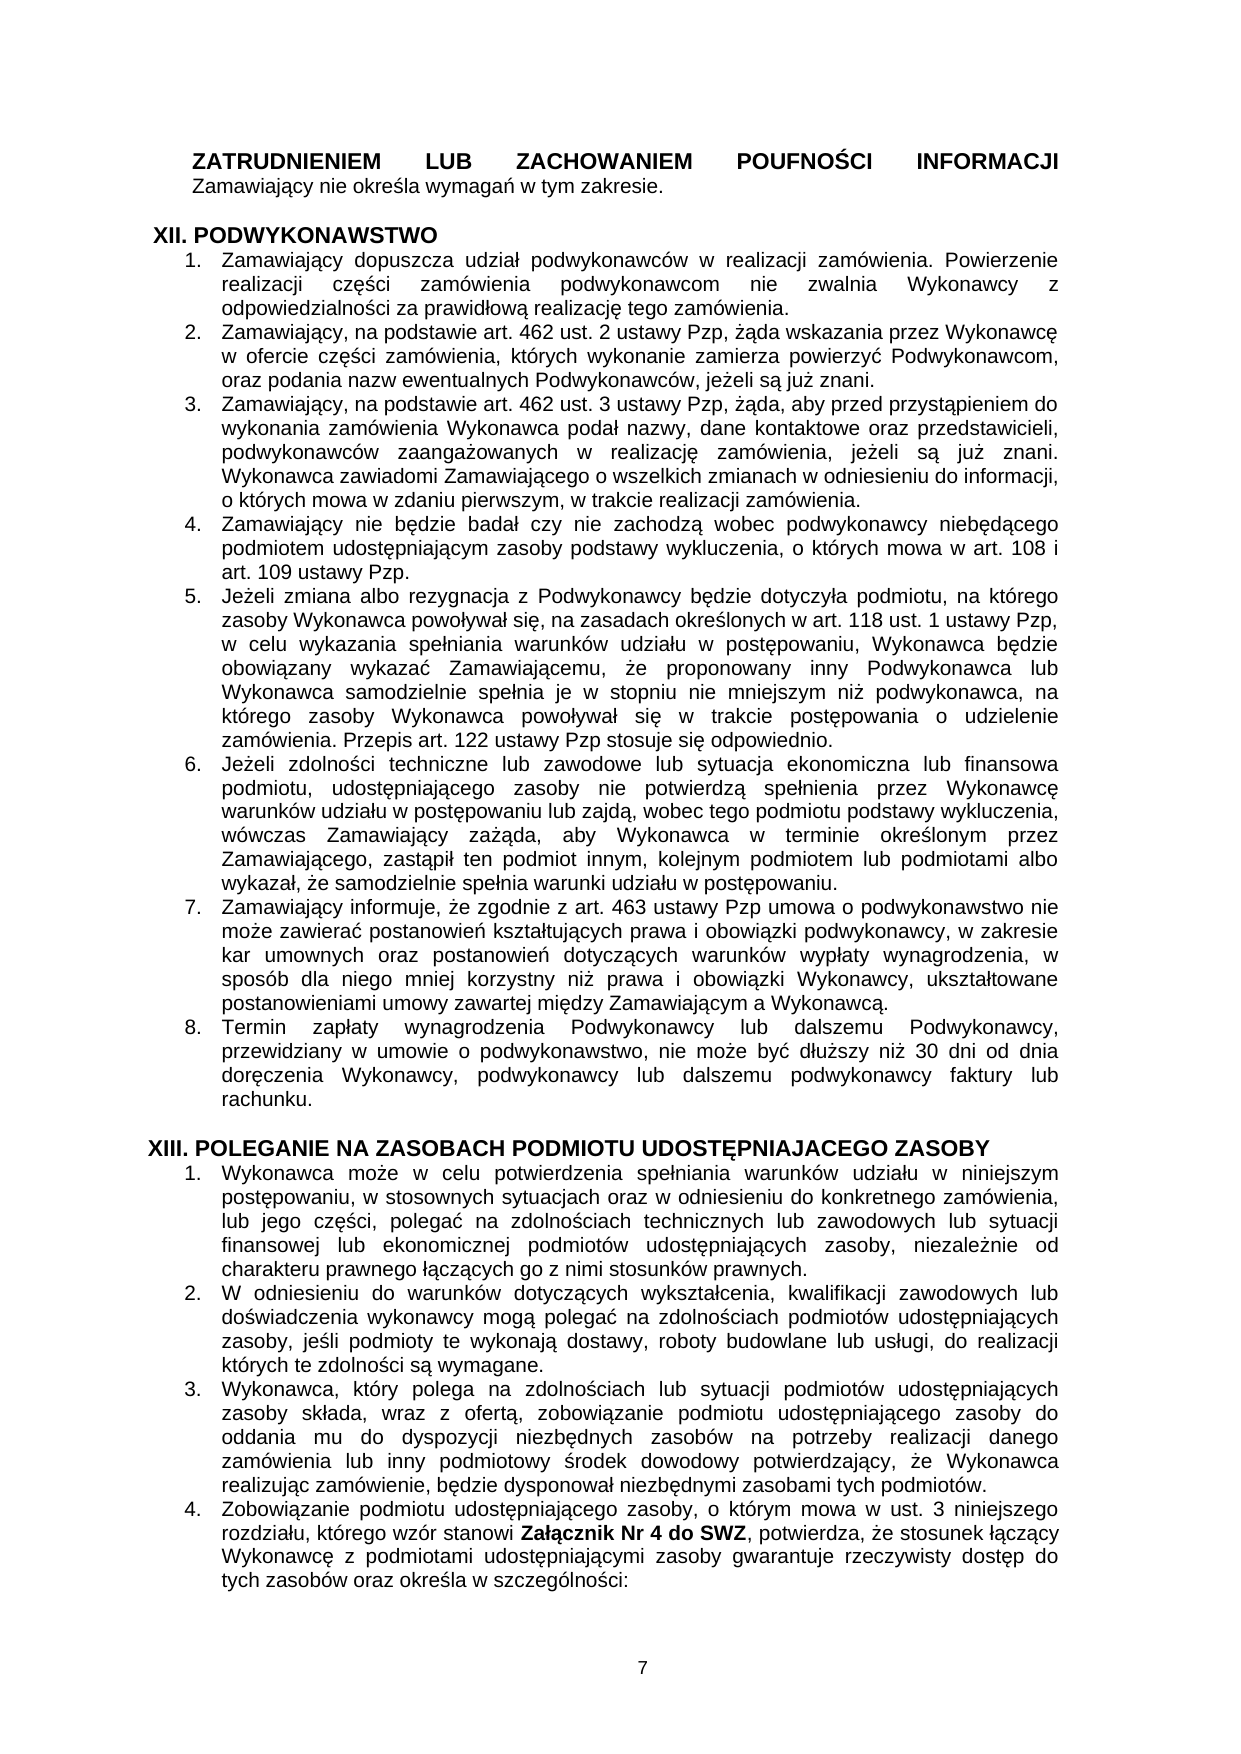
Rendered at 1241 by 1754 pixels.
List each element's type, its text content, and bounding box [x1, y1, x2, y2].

list W odniesieniu do warunków dotyczących wykształcenia, kwalifikacji zawodowych lub doświadczenia wykonawcy mogą polegać na zdolnościach podmiotów udostępniających zasoby, jeśli podmioty te wykonają dostawy, roboty budowlane lub usługi, do realizacji których te zdolności są wymagane. [184, 1281, 1059, 1377]
list Zamawiający, na podstawie art. 462 ust. 3 ustawy Pzp, żąda, aby przed przystąpieniem do wykonania zamówienia Wykonawca podał nazwy, dane kontaktowe oraz przedstawicieli, podwykonawców zaangażowanych w realizację zamówienia, jeżeli są już znani. Wykonawca zawiadomi Zamawiającego o wszelkich zmianach w odniesieniu do informacji, o których mowa w zdaniu pierwszym, w trakcie realizacji zamówienia. [184, 392, 1059, 512]
list Jeżeli zmiana albo rezygnacja z Podwykonawcy będzie dotyczyła podmiotu, na którego zasoby Wykonawca powoływał się, na zasadach określonych w art. 118 ust. 1 ustawy Pzp, w celu wykazania spełniania warunków udziału w postępowaniu, Wykonawca będzie obowiązany wykazać Zamawiającemu, że proponowany inny Podwykonawca lub Wykonawca samodzielnie spełnia je w stopniu nie mniejszym niż podwykonawca, na którego zasoby Wykonawca powoływał się w trakcie postępowania o udzielenie zamówienia. Przepis art. 122 ustawy Pzp stosuje się odpowiednio. [184, 584, 1059, 751]
list Zamawiający informuje, że zgodnie z art. 463 ustawy Pzp umowa o podwykonawstwo nie może zawierać postanowień kształtujących prawa i obowiązki podwykonawcy, w zakresie kar umownych oraz postanowień dotyczących warunków wypłaty wynagrodzenia, w sposób dla niego mniej korzystny niż prawa i obowiązki Wykonawcy, ukształtowane postanowieniami umowy zawartej między Zamawiającym a Wykonawcą. [184, 895, 1059, 1015]
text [148, 148, 1059, 198]
list Zamawiający, na podstawie art. 462 ust. 2 ustawy Pzp, żąda wskazania przez Wykonawcę w ofercie części zamówienia, których wykonanie zamierza powierzyć Podwykonawcom, oraz podania nazw ewentualnych Podwykonawców, jeżeli są już znani. [184, 320, 1059, 392]
subtitle XII. PODWYKONAWSTWO [148, 222, 1093, 248]
list Zamawiający nie będzie badał czy nie zachodzą wobec podwykonawcy niebędącego podmiotem udostępniającym zasoby podstawy wykluczenia, o których mowa w art. 108 i art. 109 ustawy Pzp. [184, 512, 1059, 584]
list Wykonawca może w celu potwierdzenia spełniania warunków udziału w niniejszym postępowaniu, w stosownych sytuacjach oraz w odniesieniu do konkretnego zamówienia, lub jego części, polegać na zdolnościach technicznych lub zawodowych lub sytuacji finansowej lub ekonomicznej podmiotów udostępniających zasoby, niezależnie od charakteru prawnego łączących go z nimi stosunków prawnych. [184, 1161, 1059, 1281]
subtitle XIII. POLEGANIE NA ZASOBACH PODMIOTU UDOSTĘPNIAJACEGO ZASOBY [148, 1135, 1093, 1161]
list Jeżeli zdolności techniczne lub zawodowe lub sytuacja ekonomiczna lub finansowa podmiotu, udostępniającego zasoby nie potwierdzą spełnienia przez Wykonawcę warunków udziału w postępowaniu lub zajdą, wobec tego podmiotu podstawy wykluczenia, wówczas Zamawiający zażąda, aby Wykonawca w terminie określonym przez Zamawiającego, zastąpił ten podmiot innym, kolejnym podmiotem lub podmiotami albo wykazał, że samodzielnie spełnia warunki udziału w postępowaniu. [184, 751, 1059, 895]
list Wykonawca, który polega na zdolnościach lub sytuacji podmiotów udostępniających zasoby składa, wraz z ofertą, zobowiązanie podmiotu udostępniającego zasoby do oddania mu do dyspozycji niezbędnych zasobów na potrzeby realizacji danego zamówienia lub inny podmiotowy środek dowodowy potwierdzający, że Wykonawca realizując zamówienie, będzie dysponował niezbędnymi zasobami tych podmiotów. [184, 1377, 1059, 1496]
list Zamawiający dopuszcza udział podwykonawców w realizacji zamówienia. Powierzenie realizacji części zamówienia podwykonawcom nie zwalnia Wykonawcy z odpowiedzialności za prawidłową realizację tego zamówienia. [184, 248, 1059, 320]
list Termin zapłaty wynagrodzenia Podwykonawcy lub dalszemu Podwykonawcy, przewidziany w umowie o podwykonawstwo, nie może być dłuższy niż 30 dni od dnia doręczenia Wykonawcy, podwykonawcy lub dalszemu podwykonawcy faktury lub rachunku. [184, 1015, 1059, 1111]
list Zobowiązanie podmiotu udostępniającego zasoby, o którym mowa w ust. 3 niniejszego rozdziału, którego wzór stanowi Załącznik Nr 4 do SWZ, potwierdza, że stosunek łączący Wykonawcę z podmiotami udostępniającymi zasoby gwarantuje rzeczywisty dostęp do tych zasobów oraz określa w szczególności: [184, 1496, 1059, 1592]
